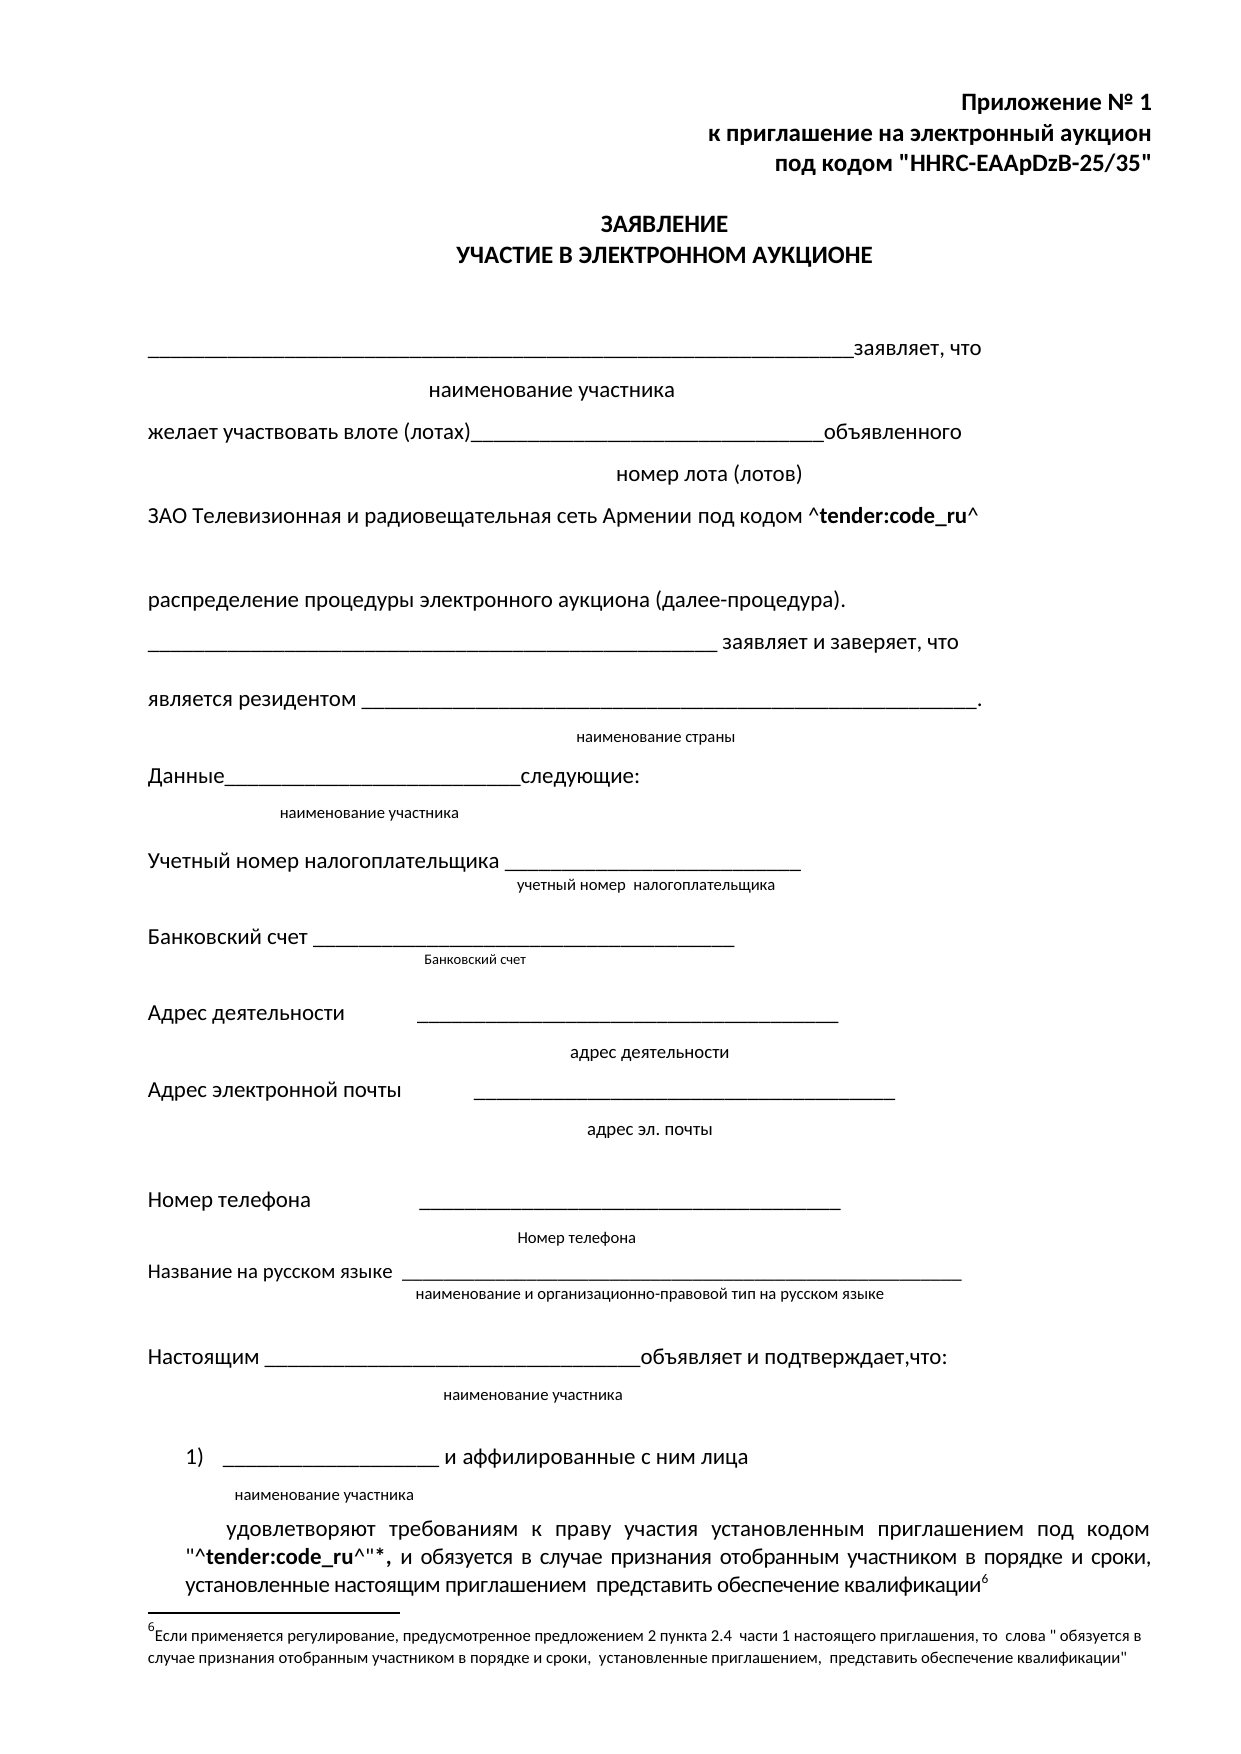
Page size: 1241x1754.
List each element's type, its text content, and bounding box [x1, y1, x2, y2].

text __________________________________________________ заявляет и заверяет, что [148, 627, 1152, 655]
text ЗАЯВЛЕНИЕ [177, 208, 1152, 239]
text Номер телефона _____________________________________ [148, 1186, 1152, 1213]
text к приглашение на электронный аукцион [177, 117, 1152, 147]
text номер лота (лотов) [606, 459, 1152, 487]
text Банковский счет _____________________________________ [148, 922, 1152, 950]
text Название на русском языке ______________________________________________________ [148, 1258, 1152, 1283]
text адрес эл. почты [148, 1117, 1152, 1140]
text под кодом "HHRC-EAApDzB-25/35" [177, 147, 1152, 178]
text наименование и организационно-правовой тип на русском языке [148, 1283, 1152, 1304]
text Приложение № 1 [148, 86, 1152, 117]
text Учетный номер налогоплательщика __________________________ [148, 846, 1152, 874]
text является резидентом ______________________________________________________. [148, 684, 1152, 713]
list ___________________ и аффилированные с ним лица [185, 1442, 1152, 1470]
text наименование участника [148, 803, 1152, 823]
text Адрес деятельности _____________________________________ [148, 998, 1152, 1026]
text Настоящим _________________________________объявляет и подтверждает,что: [148, 1342, 1152, 1370]
text ЗАО Телевизионная и радиовещательная сеть Армении под кодом ^tender:code_ru^ [148, 501, 1152, 529]
text Адрес электронной почты _____________________________________ [148, 1075, 1152, 1103]
text ______________________________________________________________заявляет, что [148, 333, 1152, 361]
text учетный номер налогоплательщика [148, 874, 1152, 894]
text наименование участника [443, 1384, 1152, 1404]
text желает участвовать влоте (лотах)_______________________________объявленного [148, 417, 1152, 445]
text распределение процедуры электронного аукциона (далее-процедура). [148, 585, 1152, 613]
text наименование участника [148, 1484, 1152, 1504]
text наименование участника [428, 375, 1152, 403]
text Номер телефона [517, 1227, 1152, 1248]
text Данные__________________________следующие: [148, 761, 1152, 789]
text наименование страны [576, 727, 1152, 747]
text Банковский счет [148, 950, 1152, 968]
text УЧАСТИЕ В ЭЛЕКТРОННОМ АУКЦИОНЕ [177, 239, 1152, 269]
text удовлетворяют требованиям к праву участия установленным приглашением под кодом "^tender:code_ru^"*, и обязуется в случае признания отобранным участником в порядке и сроки, установленные настоящим приглашением представить обеспечение квалификации [185, 1514, 1152, 1598]
text адрес деятельности [148, 1040, 1152, 1063]
